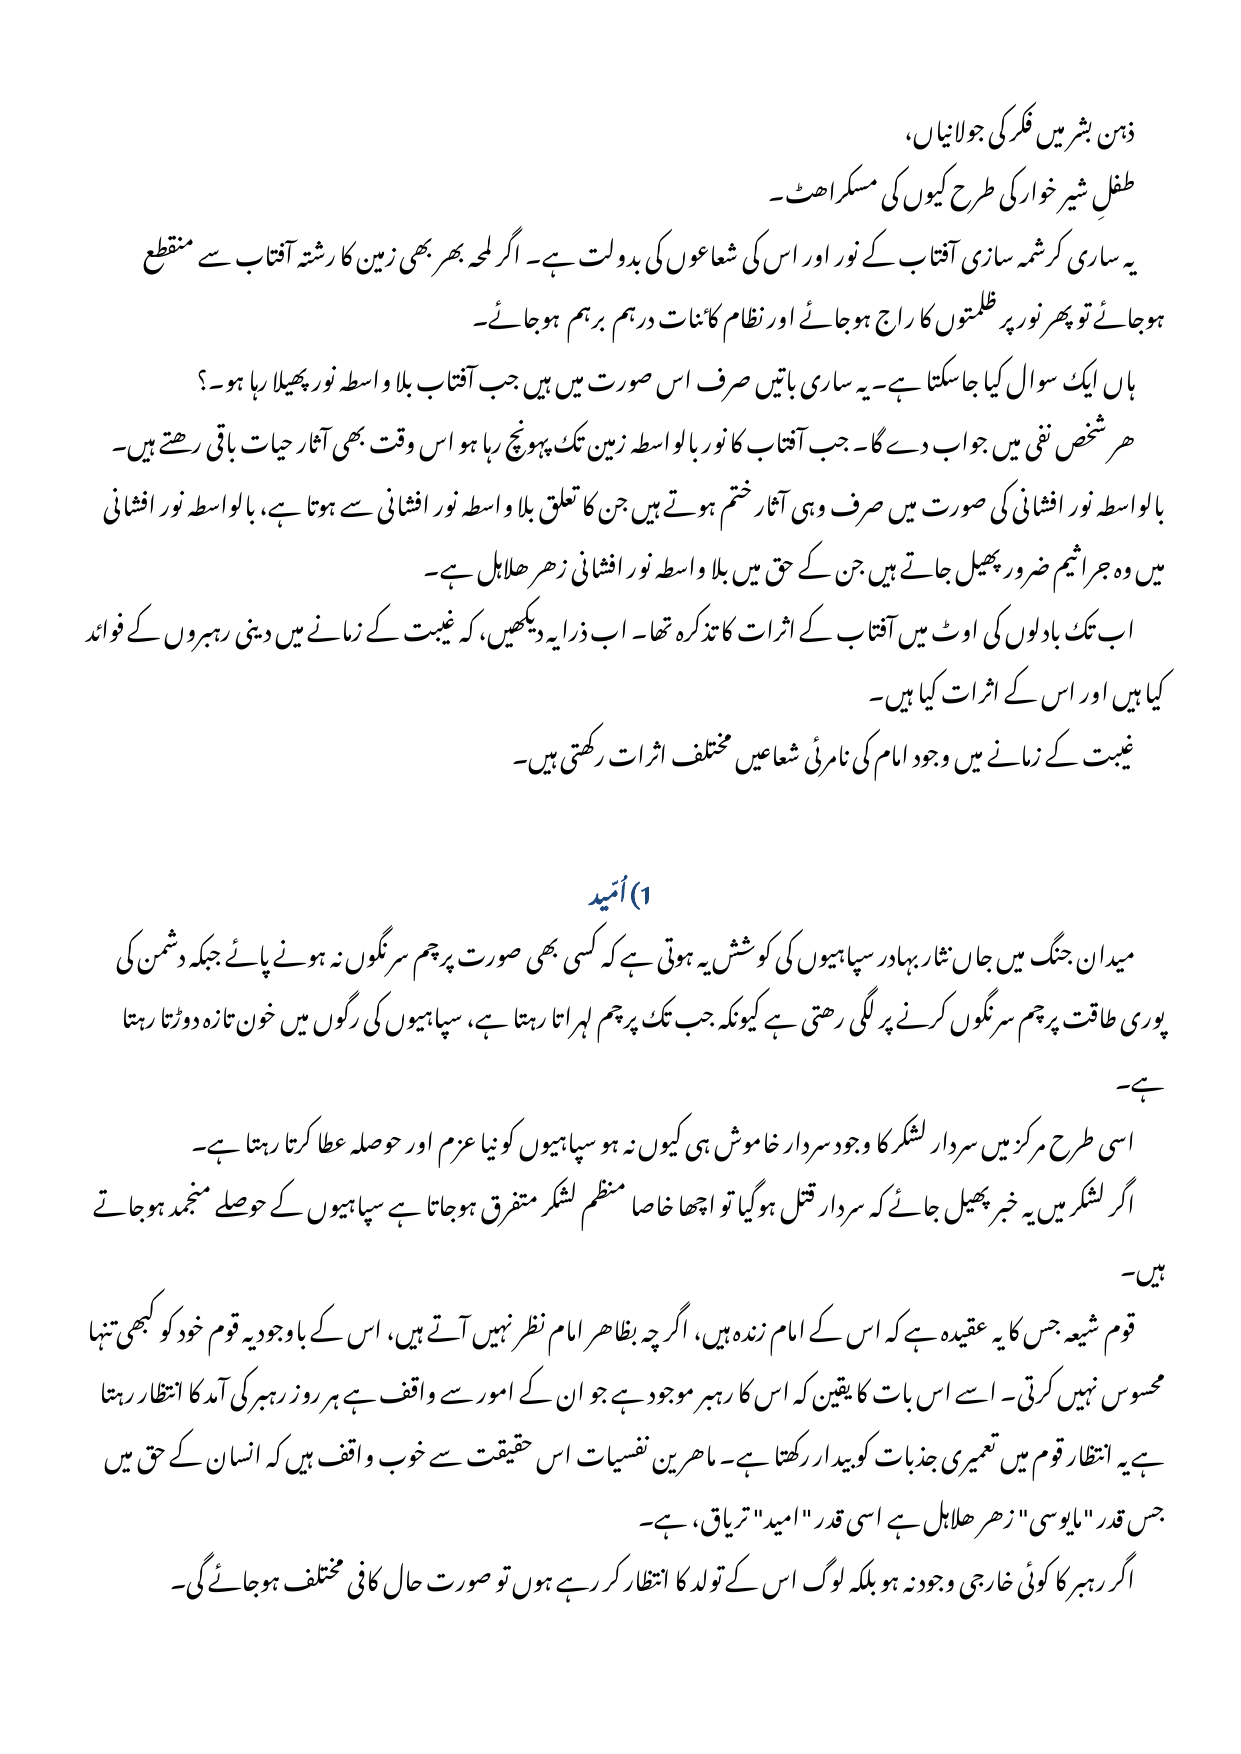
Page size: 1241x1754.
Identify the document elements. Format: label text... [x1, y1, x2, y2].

text یہ ساری کرشمہ سازی آفتاب کے نور اور اس کی شعاعوں کی بدولت ہے۔ اگر لمحہ بھر بھی زمین کا رشتہ آفتاب سے منقطع ہوجائے تو پھر نور پر ظلمتوں کا راج ہوجائے اور نظام کائنات درہم برہم ہوجائے۔ [75, 219, 1165, 344]
text میدان جنگ میں جاں نثار بہادر سپاہیوں کی کوشش یہ ہوتی ہے کہ کسی بھی صورت پرچم سرنگوں نہ ہونے پائے جبکہ دشمن کی پوری طاقت پرچم سرنگوں کرنے پر لگی رھتی ہے کیونکہ جب تک پرچم لہراتا رہتا ہے، سپاہیوں کی رگوں میں خون تازہ دوڑتا رہتا ہے۔ [75, 919, 1165, 1106]
text قوم شیعہ جس کا یہ عقیدہ ہے کہ اس کے امام زندہ ہیں، اگر چہ بظاھر امام نظر نہیں آتے ہیں، اس کے باوجود یہ قوم خود کو کبھی تنہا محسوس نہیں کرتی۔ اسے اس بات کا یقین کہ اس کا رہبر موجود ہے جو ان کے امور سے واقف ہے ہر روز رہبر کی آمد کا انتظار رہتا ہے یہ انتظار قوم میں تعمیری جذبات کو بیدار رکھتا ہے۔ ماھرین نفسیات اس حقیقت سے خوب واقف ہیں کہ انسان کے حق میں جس قدر "مایوسی" زھر ھلاہل ہے اسی قدر "امید" تریاق، ہے۔ [75, 1294, 1165, 1544]
text اگر لشکر میں یہ خبر پھیل جائے کہ سردار قتل ہوگیا تو اچھا خاصا منظم لشکر متفرق ہوجاتا ہے سپاہیوں کے حوصلے منجمد ہوجاتے ہیں۔ [75, 1169, 1165, 1294]
text ھر شخص نفی میں جواب دے گا۔ جب آفتاب کا نور بالواسطہ زمین تک پہونچ رہا ہو اس وقت بھی آثار حیات باقی رھتے ہیں۔ بالواسطہ نور افشانی کی صورت میں صرف وہی آثار ختم ہوتے ہیں جن کا تعلق بلا واسطہ نور افشانی سے ہوتا ہے، بالواسطہ نور افشانی میں وہ جراثیم ضرور پھیل جاتے ہیں جن کے حق میں بلا واسطہ نور افشانی زھر ھلاہل ہے۔ [75, 406, 1165, 594]
subtitle 1) اُمّید [75, 856, 1165, 919]
text غیبت کے زمانے میں وجود امام کی نامرئی شعاعیں مختلف اثرات رکھتی ہیں۔ [75, 719, 1165, 781]
text ذہن بشر میں فکر کی جولانیاں، [75, 94, 1165, 156]
text اسی طرح مرکز میں سردار لشکر کا وجود سردار خاموش ہی کیوں نہ ہو سپاہیوں کو نیا عزم اور حوصلہ عطا کرتا رہتا ہے۔ [75, 1106, 1165, 1169]
text اگر رہبر کا کوئی خارجی وجود نہ ہو بلکہ لوگ اس کے تولد کا انتظار کر رہے ہوں تو صورت حال کافی مختلف ہوجائے گی۔ [75, 1544, 1165, 1606]
text اب تک بادلوں کی اوٹ میں آفتاب کے اثرات کا تذکرہ تھا۔ اب ذرا یہ دیکھیں، کہ غیبت کے زمانے میں دینی رہبروں کے فوائد کیا ہیں اور اس کے اثرات کیا ہیں۔ [75, 594, 1165, 719]
text طفلِ شیر خوار کی طرح کیوں کی مسکراھٹ۔ [75, 156, 1165, 219]
text ہاں ایک سوال کیا جاسکتا ہے۔ یہ ساری باتیں صرف اس صورت میں ہیں جب آفتاب بلا واسطہ نور پھیلا رہا ہو۔؟ [75, 344, 1165, 406]
